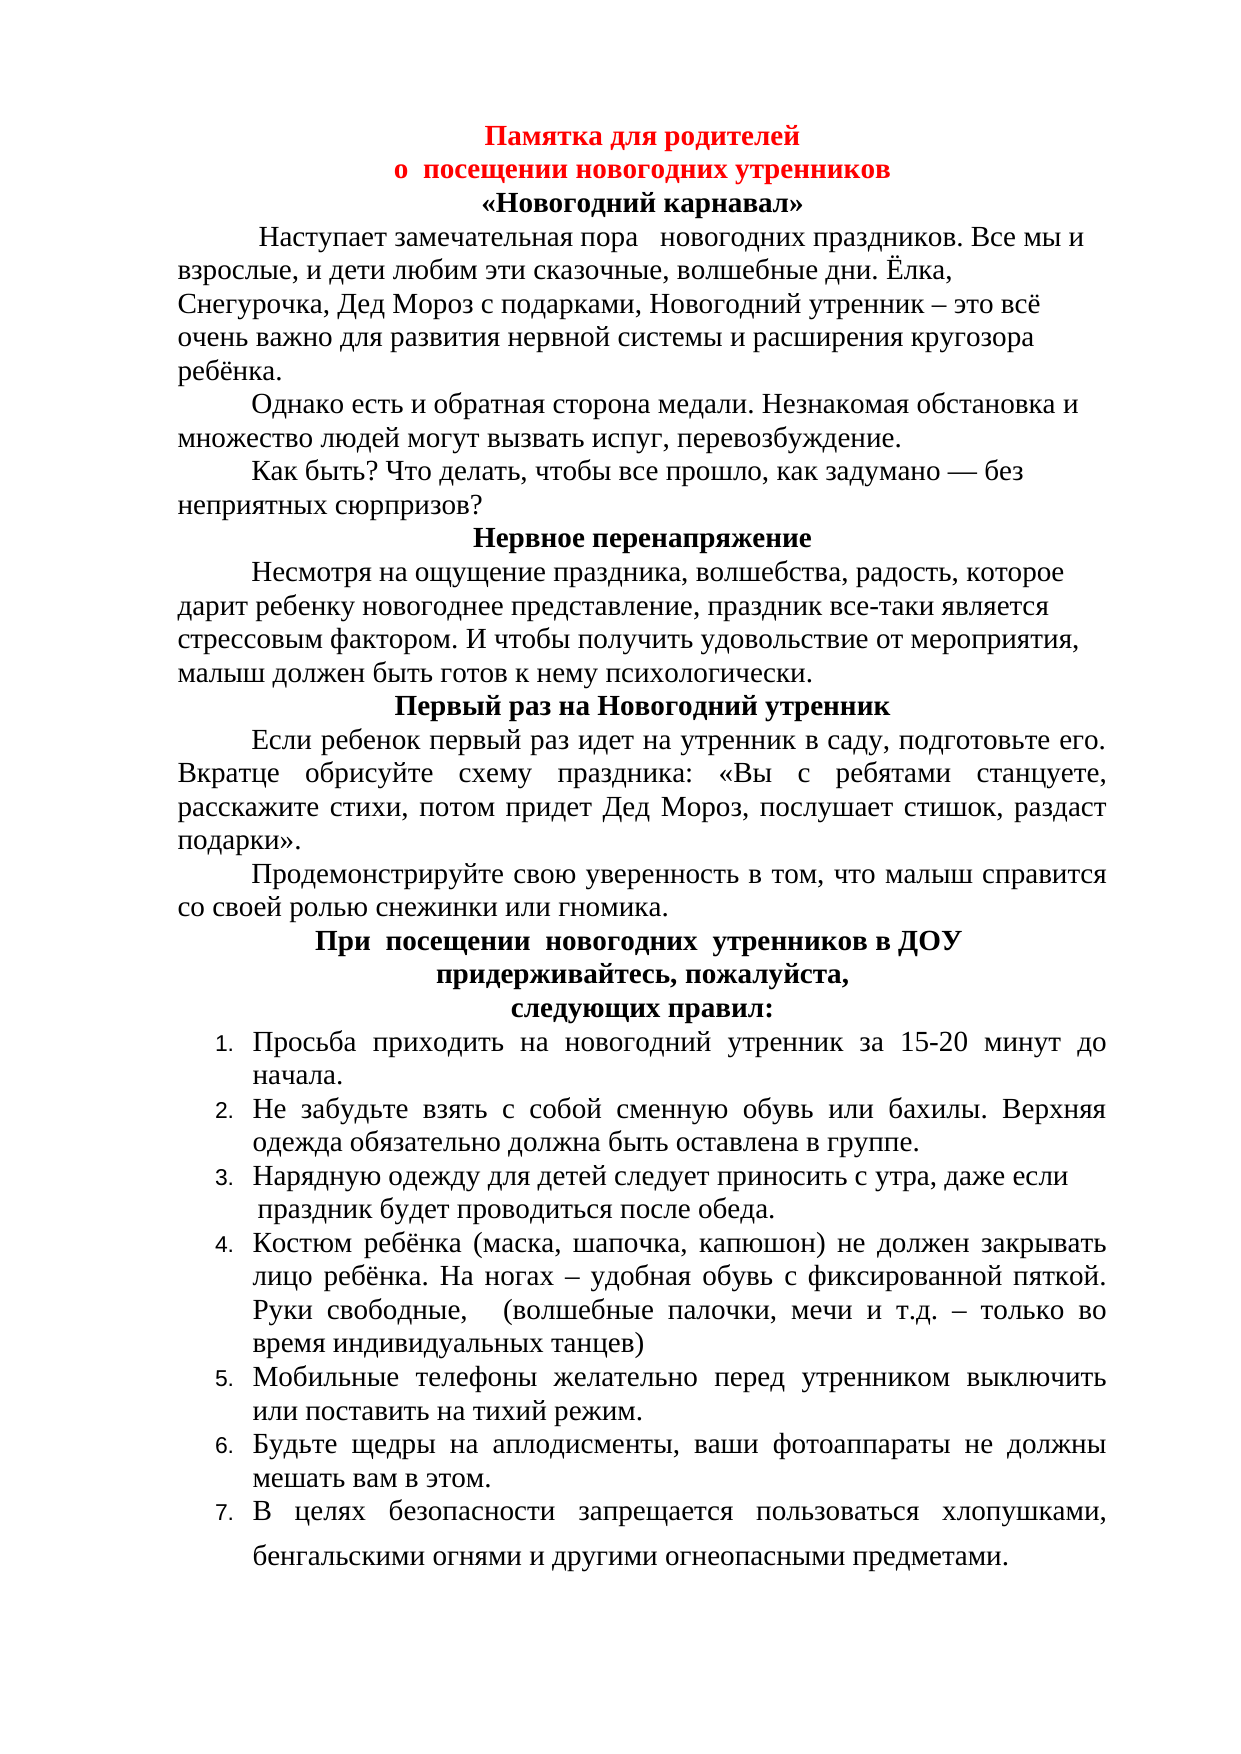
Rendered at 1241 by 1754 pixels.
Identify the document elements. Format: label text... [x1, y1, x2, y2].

list Нарядную одежду для детей следует приносить с утра, даже если [215, 1158, 1107, 1191]
list В целях безопасности запрещается пользоваться хлопушками, бенгальскими огнями и другими огнеопасными предметами. [215, 1493, 1107, 1575]
text Однако есть и обратная сторона медали. Незнакомая обстановка и множество людей могут вызвать испуг, перевозбуждение. [177, 386, 1107, 453]
list Костюм ребёнка (маска, шапочка, капюшон) не должен закрывать лицо ребёнка. На ногах – удобная обувь с фиксированной пяткой. Руки свободные, (волшебные палочки, мечи и т.д. – только во время индивидуальных танцев) [215, 1225, 1107, 1359]
text придерживайтесь, пожалуйста, [177, 957, 1107, 990]
text Первый раз на Новогодний утренник [177, 688, 1107, 722]
list Просьба приходить на новогодний утренник за 15-20 минут до начала. [215, 1024, 1107, 1091]
text Если ребенок первый раз идет на утренник в саду, подготовьте его. Вкратце обрисуйте схему праздника: «Вы с ребятами станцуете, расскажите стихи, потом придет Дед Мороз, послушает стишок, раздаст подарки». [177, 722, 1107, 856]
text о посещении новогодних утренников [177, 152, 1107, 185]
text «Новогодний карнавал» [177, 185, 1107, 219]
list Мобильные телефоны желательно перед утренником выключить или поставить на тихий режим. [215, 1359, 1107, 1426]
list Будьте щедры на аплодисменты, ваши фотоаппараты не должны мешать вам в этом. [215, 1426, 1107, 1493]
text Продемонстрируйте свою уверенность в том, что малыш справится со своей ролью снежинки или гномика. [177, 856, 1107, 923]
text следующих правил: [177, 990, 1107, 1024]
text Наступает замечательная пора новогодних праздников. Все мы и взрослые, и дети любим эти сказочные, волшебные дни. Ёлка, Снегурочка, Дед Мороз с подарками, Новогодний утренник – это всё очень важно для развития нервной системы и расширения кругозора ребёнка. [177, 219, 1107, 386]
text При посещении новогодних утренников в ДОУ [177, 923, 1107, 957]
text праздник будет проводиться после обеда. [177, 1191, 1107, 1225]
list Не забудьте взять с собой сменную обувь или бахилы. Верхняя одежда обязательно должна быть оставлена в группе. [215, 1091, 1107, 1158]
text Как быть? Что делать, чтобы все прошло, как задумано — без неприятных сюрпризов? [177, 453, 1107, 521]
text Памятка для родителей [177, 118, 1107, 152]
text Несмотря на ощущение праздника, волшебства, радость, которое дарит ребенку новогоднее представление, праздник все-таки является стрессовым фактором. И чтобы получить удовольствие от мероприятия, малыш должен быть готов к нему психологически. [177, 554, 1107, 688]
text Нервное перенапряжение [177, 521, 1107, 554]
